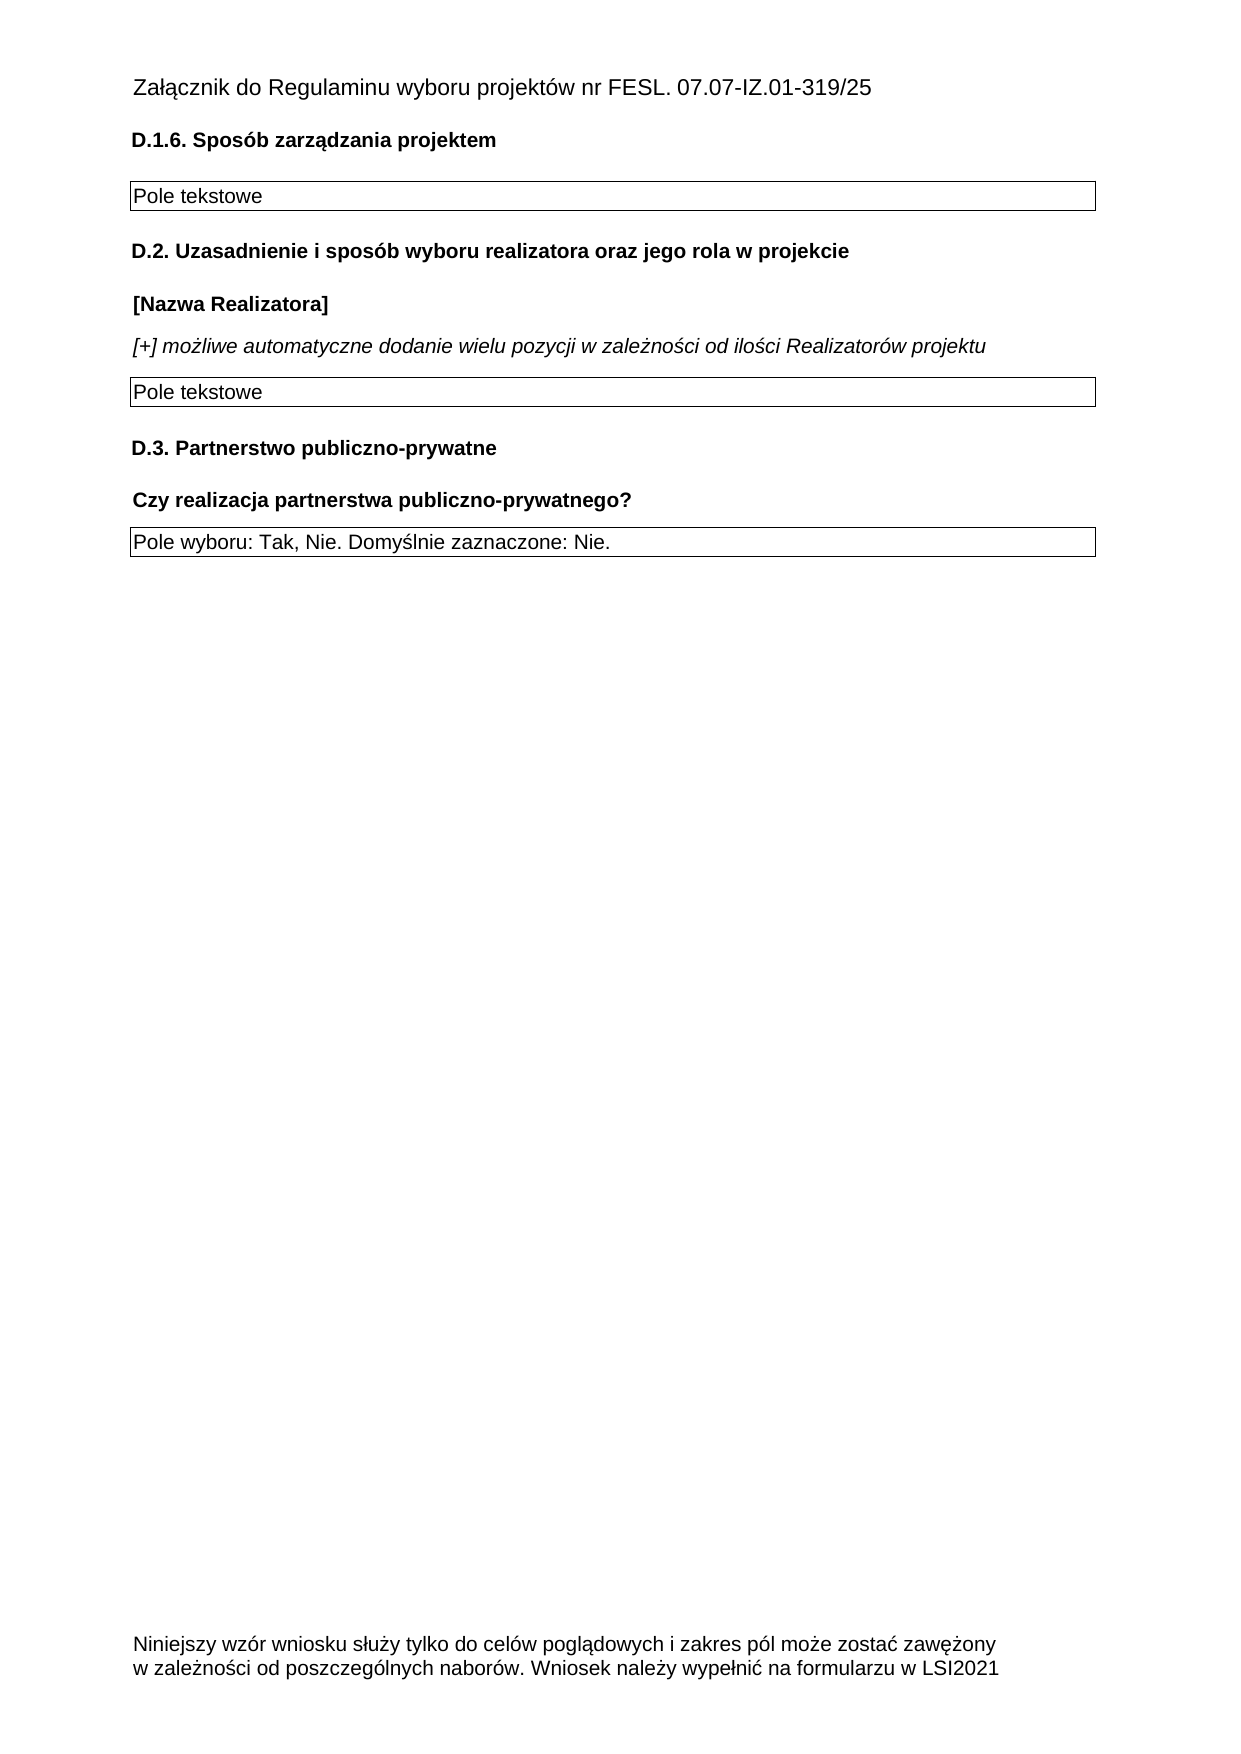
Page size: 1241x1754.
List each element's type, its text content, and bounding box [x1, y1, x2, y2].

text Czy realizacja partnerstwa publiczno-prywatnego? [132, 488, 1093, 512]
text D.2. Uzasadnienie i sposób wyboru realizatora oraz jego rola w projekcie [131, 239, 1093, 263]
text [133, 334, 1093, 358]
text D.1.6. Sposób zarządzania projektem [131, 128, 1093, 152]
text Pole tekstowe [131, 182, 1095, 210]
text Pole tekstowe [131, 378, 1095, 406]
text D.3. Partnerstwo publiczno-prywatne [131, 436, 1093, 459]
text [Nazwa Realizatora] [133, 292, 1093, 316]
text Pole wyboru: Tak, Nie. Domyślnie zaznaczone: Nie. [131, 528, 1095, 556]
